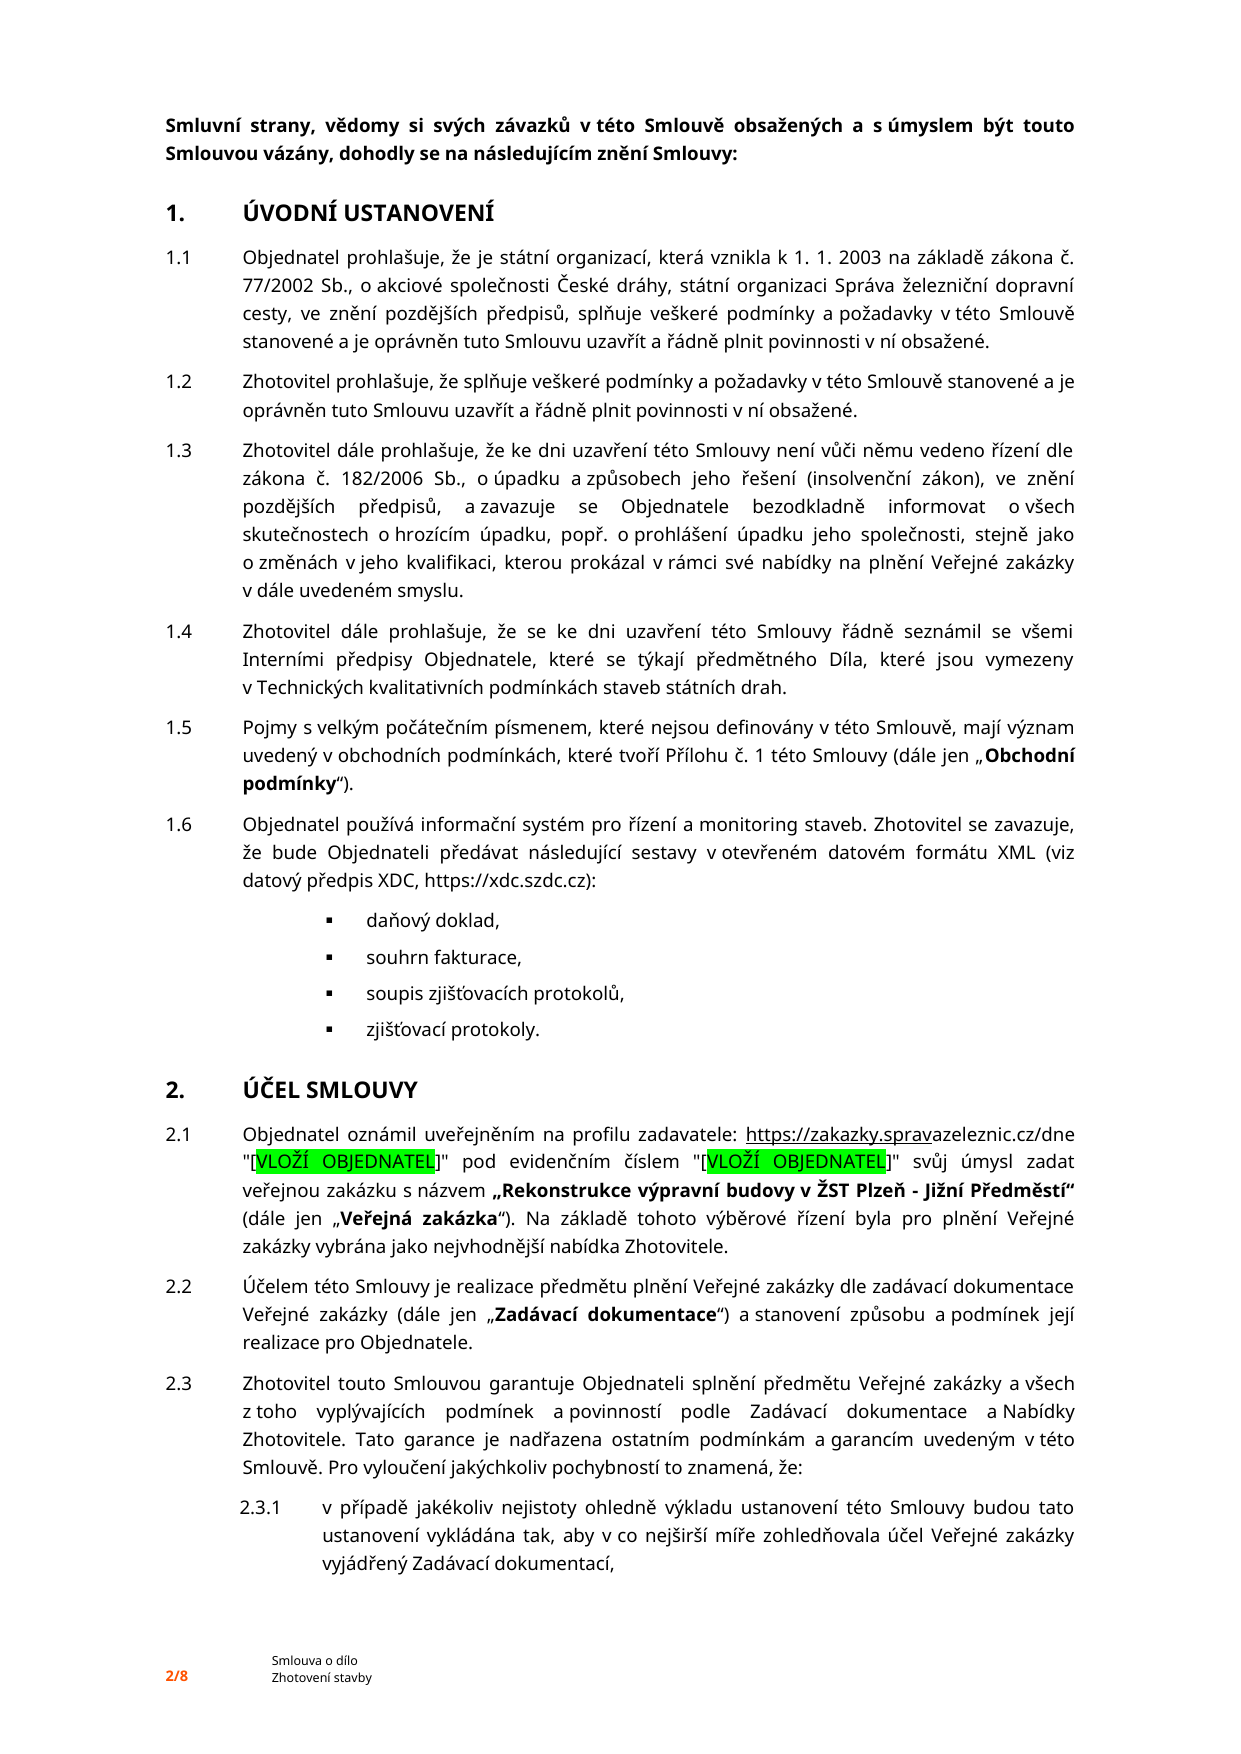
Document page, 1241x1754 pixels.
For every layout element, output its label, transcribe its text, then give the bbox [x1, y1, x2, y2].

text Pojmy s velkým počátečním písmenem, které nejsou definovány v této Smlouvě, mají význam uvedený v obchodních podmínkách, které tvoří Přílohu č. 1 této Smlouvy (dále jen „Obchodní podmínky“). [165, 714, 1075, 796]
text souhrn fakturace, [325, 944, 1075, 969]
text Zhotovitel touto Smlouvou garantuje Objednateli splnění předmětu Veřejné zakázky a všech z toho vyplývajících podmínek a povinností podle Zadávací dokumentace a Nabídky Zhotovitele. Tato garance je nadřazena ostatním podmínkám a garancím uvedeným v této Smlouvě. Pro vyloučení jakýchkoliv pochybností to znamená, že: [165, 1370, 1075, 1479]
text Zhotovitel prohlašuje, že splňuje veškeré podmínky a požadavky v této Smlouvě stanovené a je oprávněn tuto Smlouvu uzavřít a řádně plnit povinnosti v ní obsažené. [165, 369, 1075, 422]
text Objednatel oznámil uveřejněním na profilu zadavatele: https://zakazky.spravazeleznic.cz/dne "[VLOŽÍ OBJEDNATEL]" pod evidenčním číslem "[VLOŽÍ OBJEDNATEL]" svůj úmysl zadat veřejnou zakázku s názvem „Rekonstrukce výpravní budovy v ŽST Plzeň - Jižní Předměstí“ (dále jen „Veřejná zakázka“). Na základě tohoto výběrové řízení byla pro plnění Veřejné zakázky vybrána jako nejvhodnější nabídka Zhotovitele. [165, 1121, 1075, 1258]
text Zhotovitel dále prohlašuje, že ke dni uzavření této Smlouvy není vůči němu vedeno řízení dle zákona č. 182/2006 Sb., o úpadku a způsobech jeho řešení (insolvenční zákon), ve znění pozdějších předpisů, a zavazuje se Objednatele bezodkladně informovat o všech skutečnostech o hrozícím úpadku, popř. o prohlášení úpadku jeho společnosti, stejně jako o změnách v jeho kvalifikaci, kterou prokázal v rámci své nabídky na plnění Veřejné zakázky v dále uvedeném smyslu. [165, 437, 1075, 603]
text Smluvní strany, vědomy si svých závazků v této Smlouvě obsažených a s úmyslem být touto Smlouvou vázány, dohodly se na následujícím znění Smlouvy: [165, 112, 1075, 166]
text ÚVODNÍ USTANOVENÍ [165, 197, 1075, 229]
text soupis zjišťovacích protokolů, [325, 980, 1075, 1006]
text zjišťovací protokoly. [325, 1017, 1075, 1042]
text Zhotovitel dále prohlašuje, že se ke dni uzavření této Smlouvy řádně seznámil se všemi Interními předpisy Objednatele, které se týkají předmětného Díla, které jsou vymezeny v Technických kvalitativních podmínkách staveb státních drah. [165, 618, 1075, 699]
text Objednatel prohlašuje, že je státní organizací, která vznikla k 1. 1. 2003 na základě zákona č. 77/2002 Sb., o akciové společnosti České dráhy, státní organizaci Správa železniční dopravní cesty, ve znění pozdějších předpisů, splňuje veškeré podmínky a požadavky v této Smlouvě stanovené a je oprávněn tuto Smlouvu uzavřít a řádně plnit povinnosti v ní obsažené. [165, 244, 1075, 354]
text daňový doklad, [325, 908, 1075, 933]
text Účelem této Smlouvy je realizace předmětu plnění Veřejné zakázky dle zadávací dokumentace Veřejné zakázky (dále jen „Zadávací dokumentace“) a stanovení způsobu a podmínek její realizace pro Objednatele. [165, 1273, 1075, 1355]
text ÚČEL SMLOUVY [165, 1074, 1075, 1105]
text Objednatel používá informační systém pro řízení a monitoring staveb. Zhotovitel se zavazuje, že bude Objednateli předávat následující sestavy v otevřeném datovém formátu XML (viz datový předpis XDC, https://xdc.szdc.cz): [165, 811, 1075, 893]
text v případě jakékoliv nejistoty ohledně výkladu ustanovení této Smlouvy budou tato ustanovení vykládána tak, aby v co nejširší míře zohledňovala účel Veřejné zakázky vyjádřený Zadávací dokumentací, [239, 1494, 1075, 1576]
